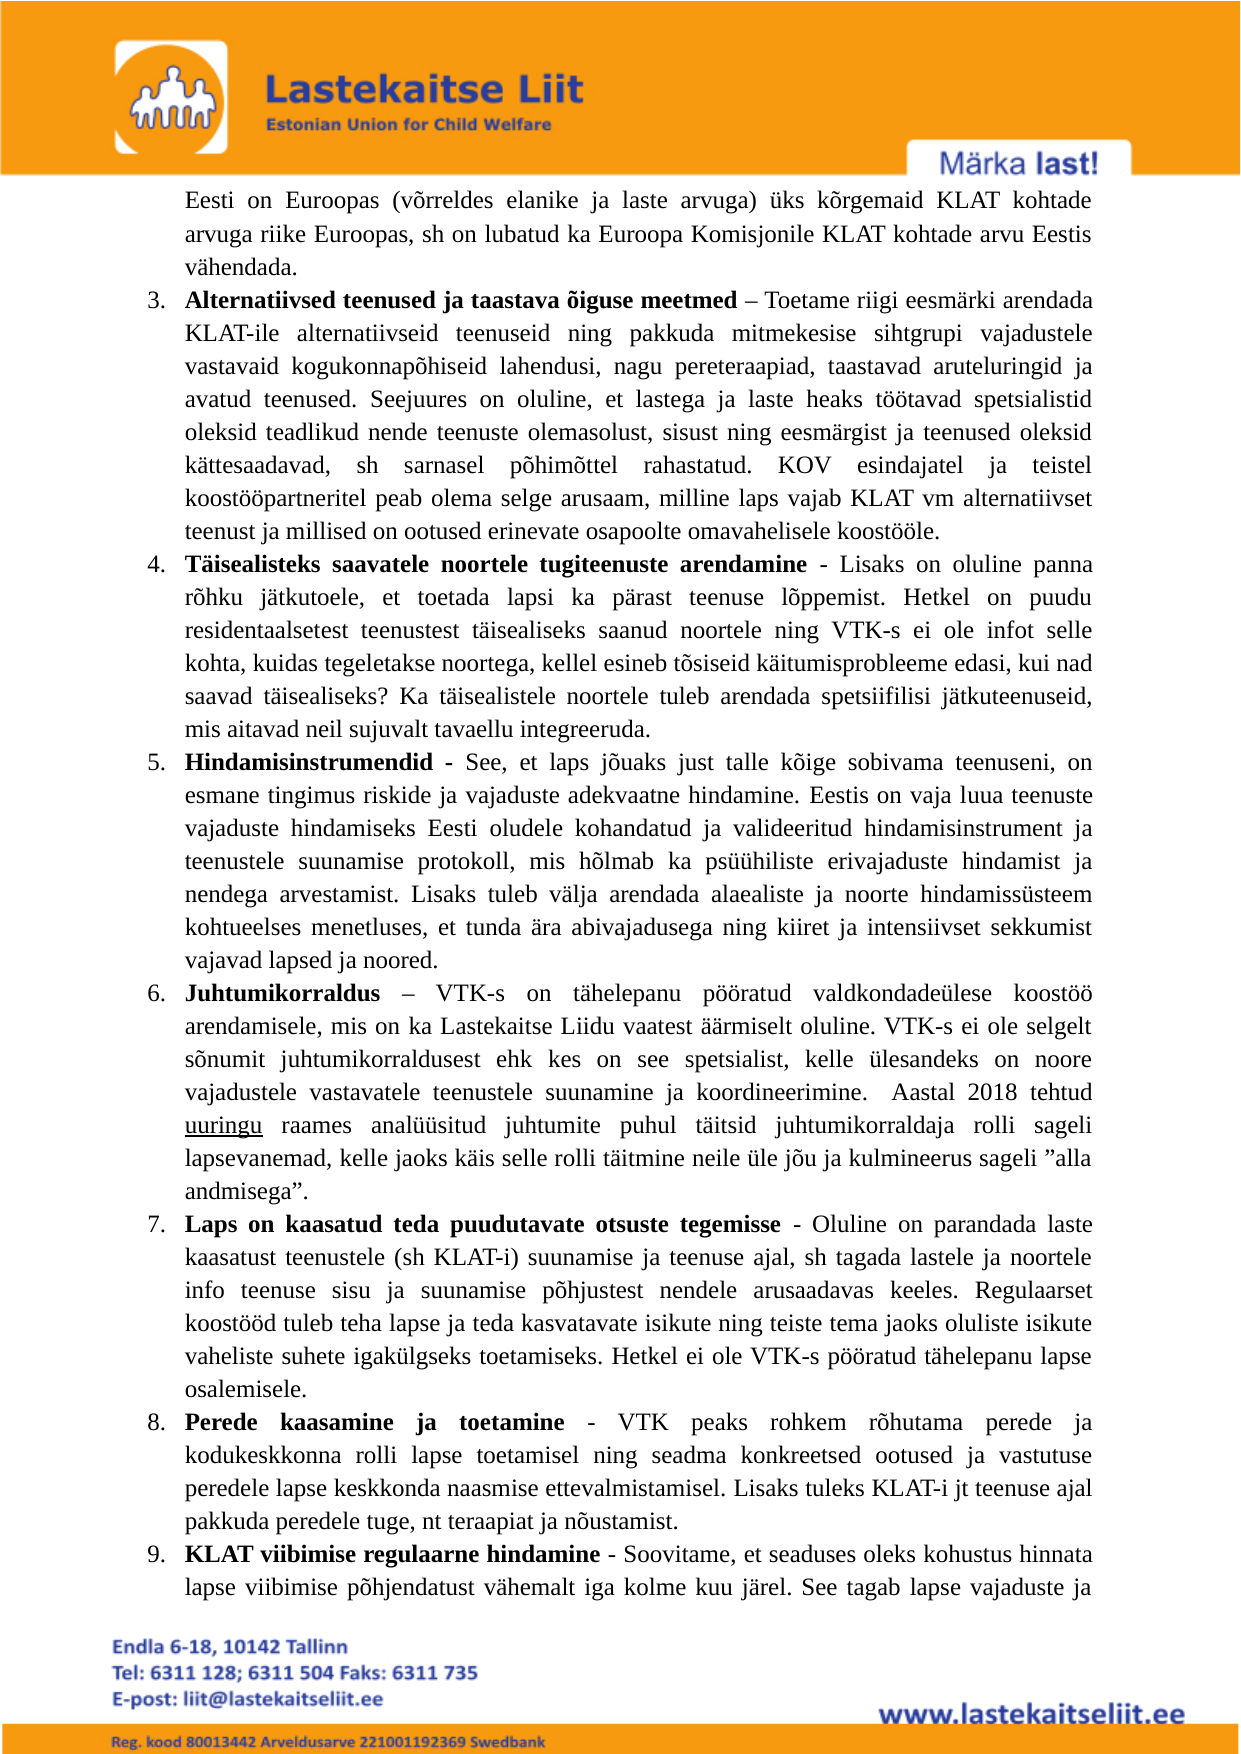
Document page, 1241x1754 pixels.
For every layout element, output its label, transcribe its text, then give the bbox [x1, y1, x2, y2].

list Täisealisteks saavatele noortele tugiteenuste arendamine - Lisaks on oluline panna rõhku jätkutoele, et toetada lapsi ka pärast teenuse lõppemist. Hetkel on puudu residentaalsetest teenustest täisealiseks saanud noortele ning VTK-s ei ole infot selle kohta, kuidas tegeletakse noortega, kellel esineb tõsiseid käitumisprobleeme edasi, kui nad saavad täisealiseks? Ka täisealistele noortele tuleb arendada spetsiifilisi jätkuteenuseid, mis aitavad neil sujuvalt tavaellu integreeruda. [147, 549, 1093, 743]
picture [0, 1, 1241, 182]
list Juhtumikorraldus – VTK-s on tähelepanu pööratud valdkondadeülese koostöö arendamisele, mis on ka Lastekaitse Liidu vaatest äärmiselt oluline. VTK-s ei ole selgelt sõnumit juhtumikorraldusest ehk kes on see spetsialist, kelle ülesandeks on noore vajadustele vastavatele teenustele suunamine ja koordineerimine. Aastal 2018 tehtud uuringu raames analüüsitud juhtumite puhul täitsid juhtumikorraldaja rolli sageli lapsevanemad, kelle jaoks käis selle rolli täitmine neile üle jõu ja kulmineerus sageli ”alla andmisega”. [147, 978, 1093, 1205]
picture [2, 1623, 1239, 1754]
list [147, 1539, 1093, 1601]
list Perede kaasamine ja toetamine - VTK peaks rohkem rõhutama perede ja kodukeskkonna rolli lapse toetamisel ning seadma konkreetsed ootused ja vastutuse peredele lapse keskkonda naasmise ettevalmistamisel. Lisaks tuleks KLAT-i jt teenuse ajal pakkuda peredele tuge, nt teraapiat ja nõustamist. [147, 1407, 1093, 1535]
list Laps on kaasatud teda puudutavate otsuste tegemisse - Oluline on parandada laste kaasatust teenustele (sh KLAT-i) suunamise ja teenuse ajal, sh tagada lastele ja noortele info teenuse sisu ja suunamise põhjustest nendele arusaadavas keeles. Regulaarset koostööd tuleb teha lapse ja teda kasvatavate isikute ning teiste tema jaoks oluliste isikute vaheliste suhete igakülgseks toetamiseks. Hetkel ei ole VTK-s pööratud tähelepanu lapse osalemisele. [147, 1209, 1093, 1403]
list Alternatiivsed teenused ja taastava õiguse meetmed – Toetame riigi eesmärki arendada KLAT-ile alternatiivseid teenuseid ning pakkuda mitmekesise sihtgrupi vajadustele vastavaid kogukonnapõhiseid lahendusi, nagu pereteraapiad, taastavad aruteluringid ja avatud teenused. Seejuures on oluline, et lastega ja laste heaks töötavad spetsialistid oleksid teadlikud nende teenuste olemasolust, sisust ning eesmärgist ja teenused oleksid kättesaadavad, sh sarnasel põhimõttel rahastatud. KOV esindajatel ja teistel koostööpartneritel peab olema selge arusaam, milline laps vajab KLAT vm alternatiivset teenust ja millised on ootused erinevate osapoolte omavahelisele koostööle. [147, 285, 1093, 544]
list Hindamisinstrumendid - See, et laps jõuaks just talle kõige sobivama teenuseni, on esmane tingimus riskide ja vajaduste adekvaatne hindamine. Eestis on vaja luua teenuste vajaduste hindamiseks Eesti oludele kohandatud ja valideeritud hindamisinstrument ja teenustele suunamise protokoll, mis hõlmab ka psüühiliste erivajaduste hindamist ja nendega arvestamist. Lisaks tuleb välja arendada alaealiste ja noorte hindamissüsteem kohtueelses menetluses, et tunda ära abivajadusega ning kiiret ja intensiivset sekkumist vajavad lapsed ja noored. [147, 747, 1093, 974]
